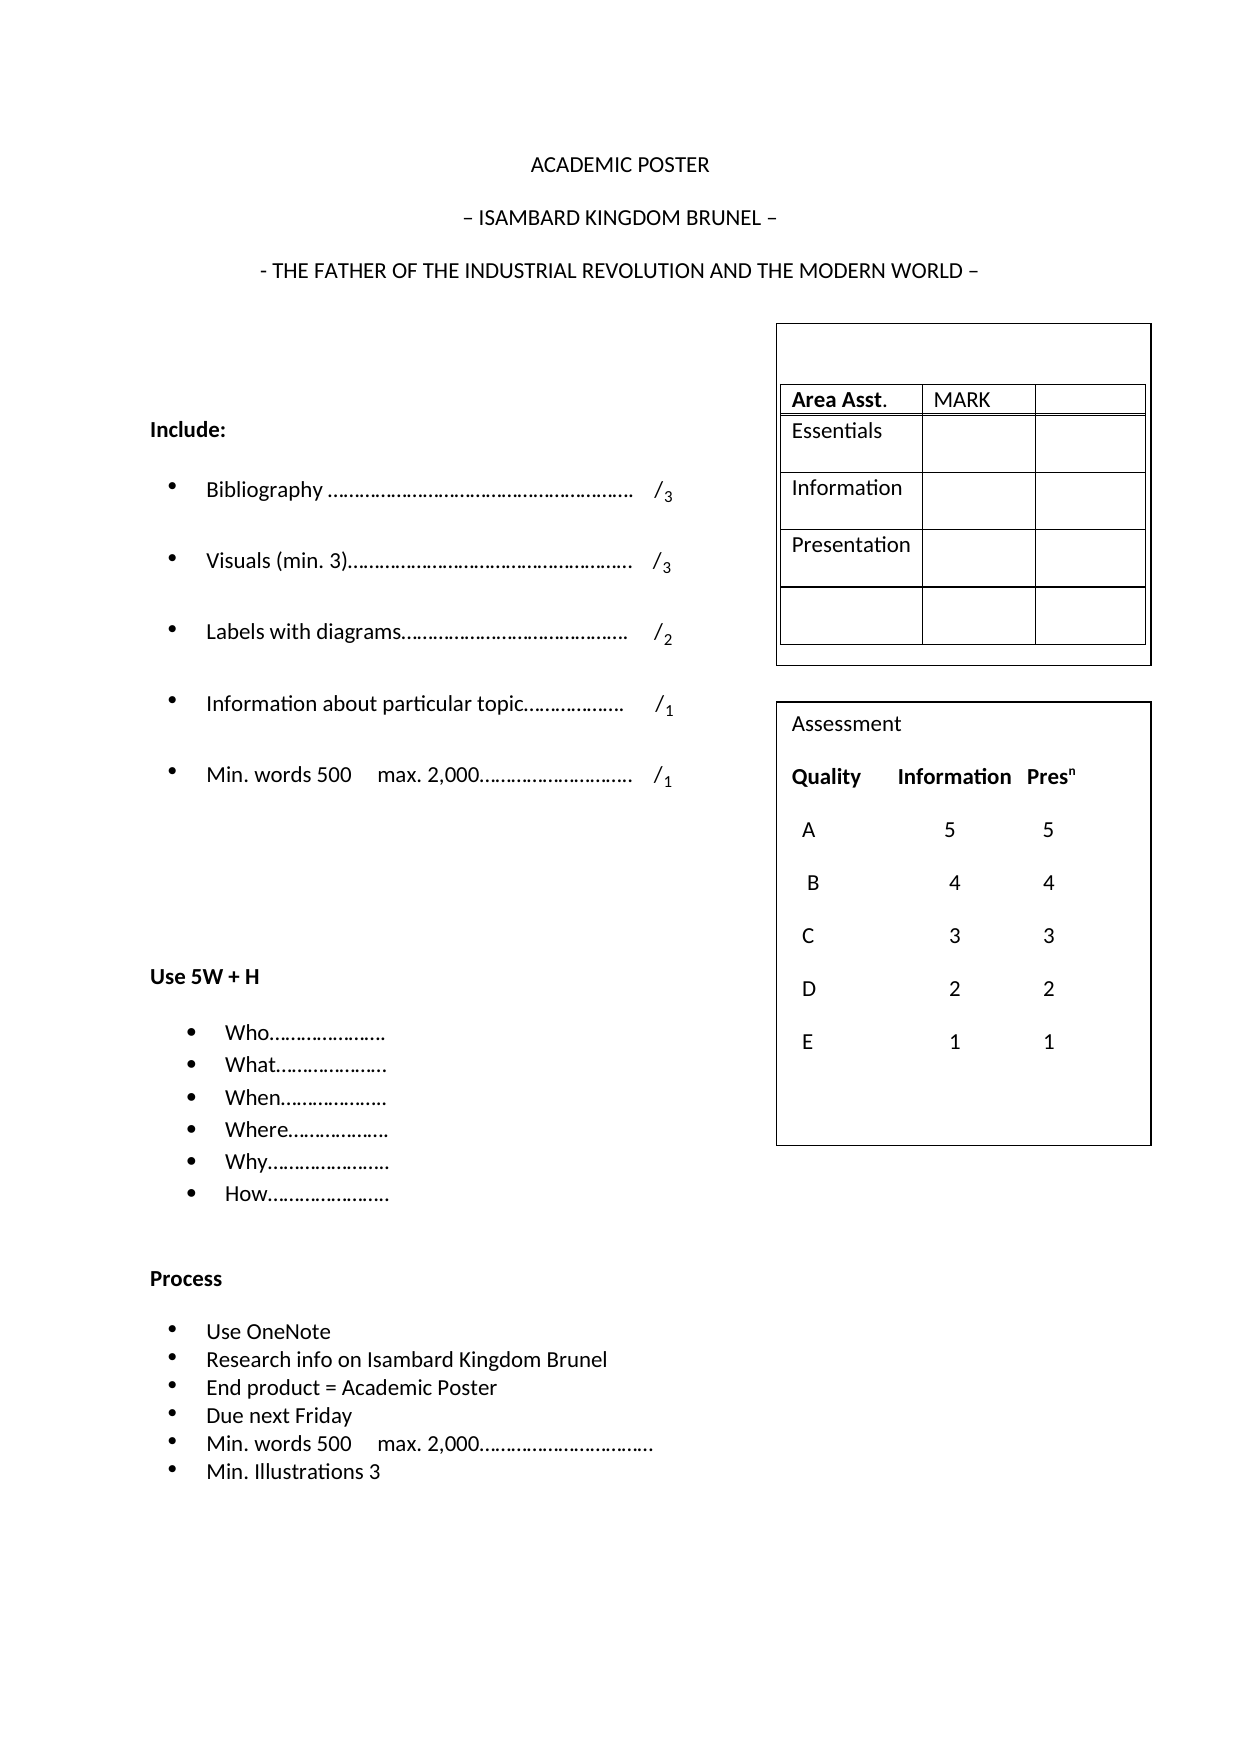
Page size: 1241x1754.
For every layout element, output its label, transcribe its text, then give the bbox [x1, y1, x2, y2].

text – ISAMBARD KINGDOM BRUNEL – [150, 203, 1090, 231]
list Min. words 500 max. 2,000…………………………… [169, 1429, 1090, 1457]
list Visuals (min. 3)……………………………………………… /3 [169, 542, 776, 578]
text - THE FATHER OF THE INDUSTRIAL REVOLUTION AND THE MODERN WORLD – [150, 256, 1090, 284]
list Bibliography …………………………………………………. /3 [169, 471, 776, 507]
list Who…………………. [187, 1018, 776, 1046]
list Use OneNote [169, 1317, 1090, 1345]
text ACADEMIC POSTER [150, 150, 1090, 178]
list Where………………. [187, 1115, 776, 1143]
list When……………….. [187, 1083, 776, 1111]
text Use 5W + H [150, 962, 776, 990]
list End product = Academic Poster [169, 1373, 1090, 1401]
list Research info on Isambard Kingdom Brunel [169, 1345, 1090, 1373]
list Min. Illustrations 3 [169, 1457, 1090, 1486]
list What………………… [187, 1050, 776, 1078]
list How………………….. [187, 1179, 1090, 1207]
text Process [150, 1264, 1090, 1292]
list Why………………….. [187, 1147, 1090, 1175]
text Include: [150, 415, 776, 443]
list Due next Friday [169, 1401, 1090, 1429]
list Labels with diagrams……………………………………. /2 [169, 614, 776, 649]
list Information about particular topic………………. /1 [169, 685, 1090, 721]
list Min. words 500 max. 2,000……………………….. /1 [169, 756, 776, 792]
